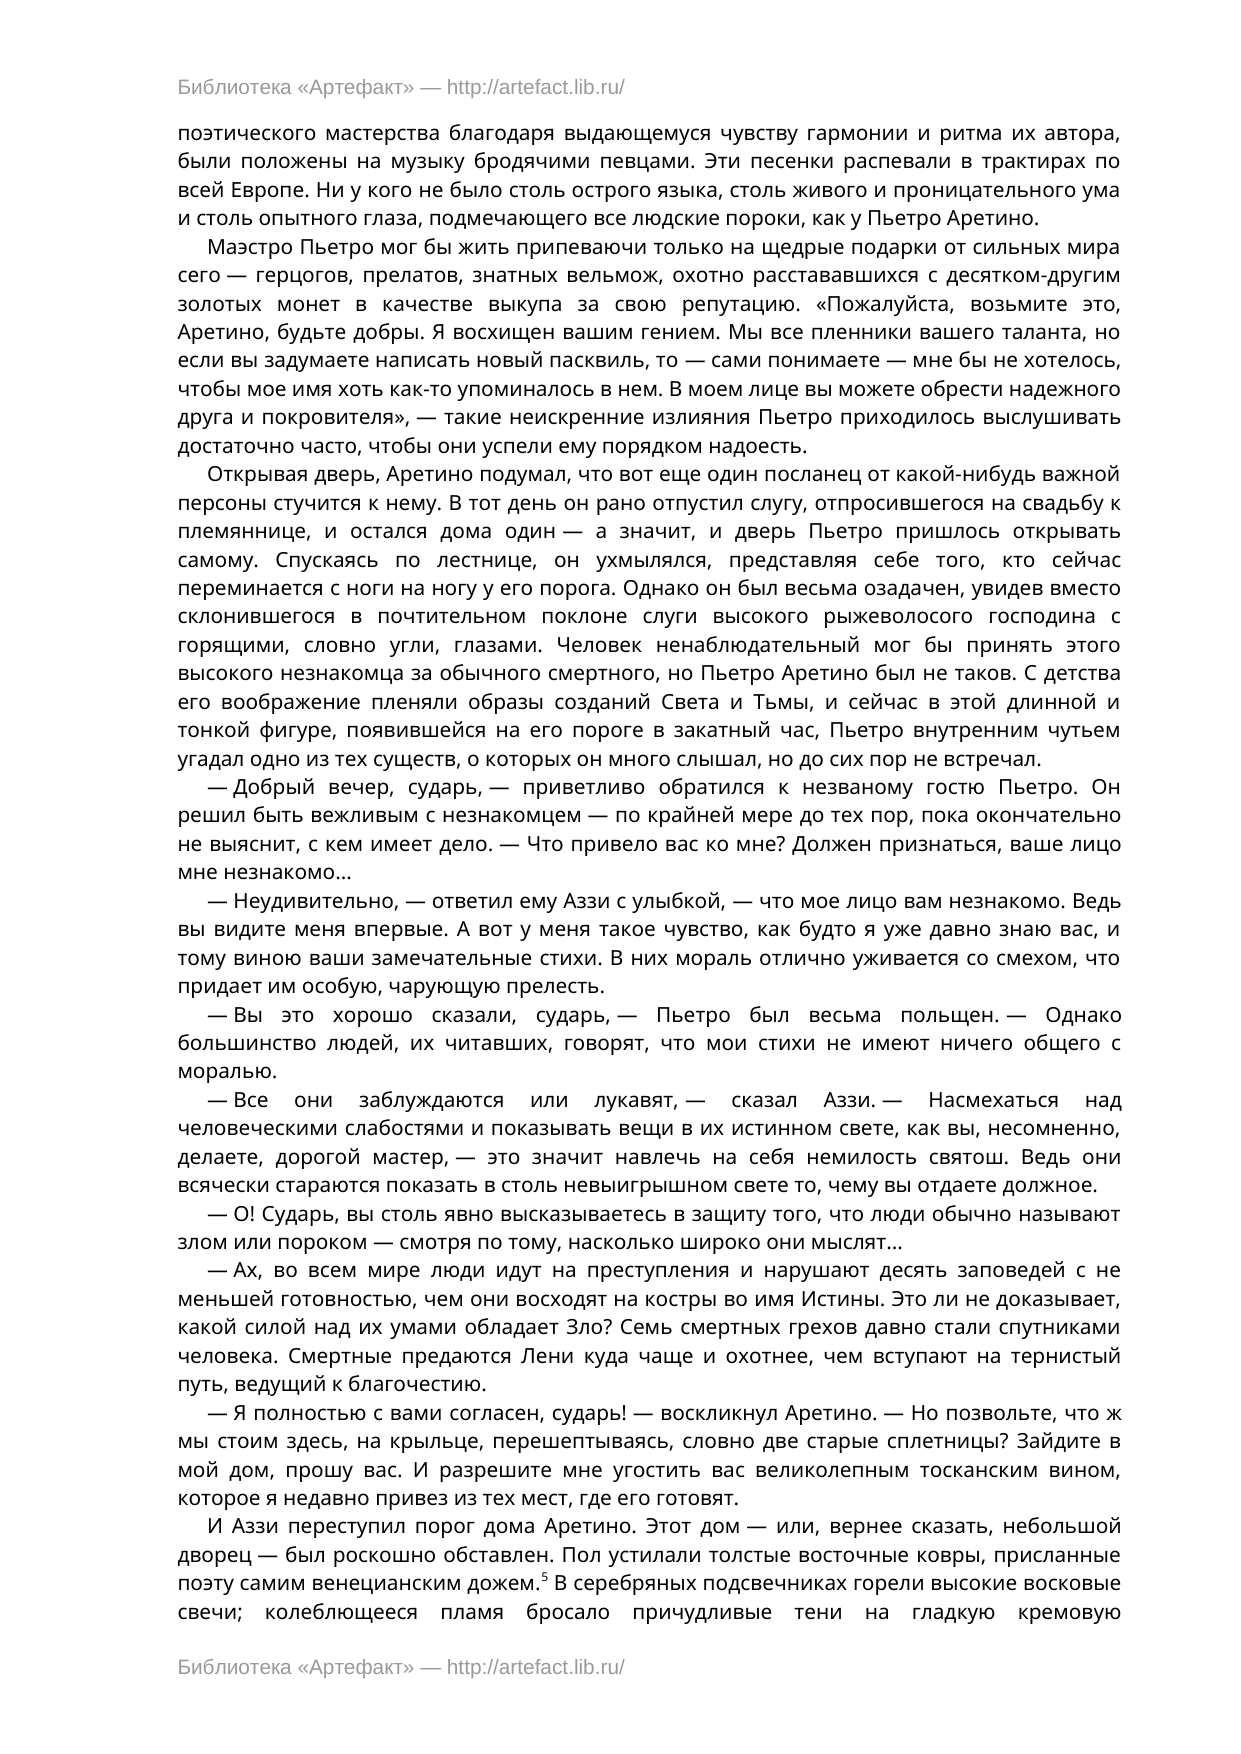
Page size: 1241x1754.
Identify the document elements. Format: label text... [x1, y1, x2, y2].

text Открывая дверь, Аретино подумал, что вот еще один посланец от какой-нибудь важной персоны стучится к нему. В тот день он рано отпустил слугу, отпросившегося на свадьбу к племяннице, и остался дома один — а значит, и дверь Пьетро пришлось открывать самому. Спускаясь по лестнице, он ухмылялся, представляя себе того, кто сейчас переминается с ноги на ногу у его порога. Однако он был весьма озадачен, увидев вместо склонившегося в почтительном поклоне слуги высокого рыжеволосого господина с горящими, словно угли, глазами. Человек ненаблюдательный мог бы принять этого высокого незнакомца за обычного смертного, но Пьетро Аретино был не таков. С детства его воображение пленяли образы созданий Света и Тьмы, и сейчас в этой длинной и тонкой фигуре, появившейся на его пороге в закатный час, Пьетро внутренним чутьем угадал одно из тех существ, о которых он много слышал, но до сих пор не встречал. [177, 459, 1122, 772]
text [177, 118, 1122, 232]
text — Вы это хорошо сказали, сударь, — Пьетро был весьма польщен. — Однако большинство людей, их читавших, говорят, что мои стихи не имеют ничего общего с моралью. [177, 1000, 1122, 1085]
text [177, 1512, 1122, 1625]
text — Я полностью с вами согласен, сударь! — воскликнул Аретино. — Но позвольте, что ж мы стоим здесь, на крыльце, перешептываясь, словно две старые сплетницы? Зайдите в мой дом, прошу вас. И разрешите мне угостить вас великолепным тосканским вином, которое я недавно привез из тех мест, где его готовят. [177, 1398, 1122, 1512]
text — Добрый вечер, сударь, — приветливо обратился к незваному гостю Пьетро. Он решил быть вежливым с незнакомцем — по крайней мере до тех пор, пока окончательно не выяснит, с кем имеет дело. — Что привело вас ко мне? Должен признаться, ваше лицо мне незнакомо... [177, 772, 1122, 886]
text — Все они заблуждаются или лукавят, — сказал Аззи. — Насмехаться над человеческими слабостями и показывать вещи в их истинном свете, как вы, несомненно, делаете, дорогой мастер, — это значит навлечь на себя немилость святош. Ведь они всячески стараются показать в столь невыигрышном свете то, чему вы отдаете должное. [177, 1085, 1122, 1199]
text Маэстро Пьетро мог бы жить припеваючи только на щедрые подарки от сильных мира сего — герцогов, прелатов, знатных вельмож, охотно расстававшихся с десятком-другим золотых монет в качестве выкупа за свою репутацию. «Пожалуйста, возьмите это, Аретино, будьте добры. Я восхищен вашим гением. Мы все пленники вашего таланта, но если вы задумаете написать новый пасквиль, то — сами понимаете — мне бы не хотелось, чтобы мое имя хоть как-то упоминалось в нем. В моем лице вы можете обрести надежного друга и покровителя», — такие неискренние излияния Пьетро приходилось выслушивать достаточно часто, чтобы они успели ему порядком надоесть. [177, 232, 1122, 459]
text — Неудивительно, — ответил ему Аззи с улыбкой, — что мое лицо вам незнакомо. Ведь вы видите меня впервые. А вот у меня такое чувство, как будто я уже давно знаю вас, и тому виною ваши замечательные стихи. В них мораль отлично уживается со смехом, что придает им особую, чарующую прелесть. [177, 886, 1122, 1000]
text — Ах, во всем мире люди идут на преступления и нарушают десять заповедей с не меньшей готовностью, чем они восходят на костры во имя Истины. Это ли не доказывает, какой силой над их умами обладает Зло? Семь смертных грехов давно стали спутниками человека. Смертные предаются Лени куда чаще и охотнее, чем вступают на тернистый путь, ведущий к благочестию. [177, 1256, 1122, 1398]
text — О! Сударь, вы столь явно высказываетесь в защиту того, что люди обычно называют злом или пороком — смотря по тому, насколько широко они мыслят... [177, 1199, 1122, 1256]
